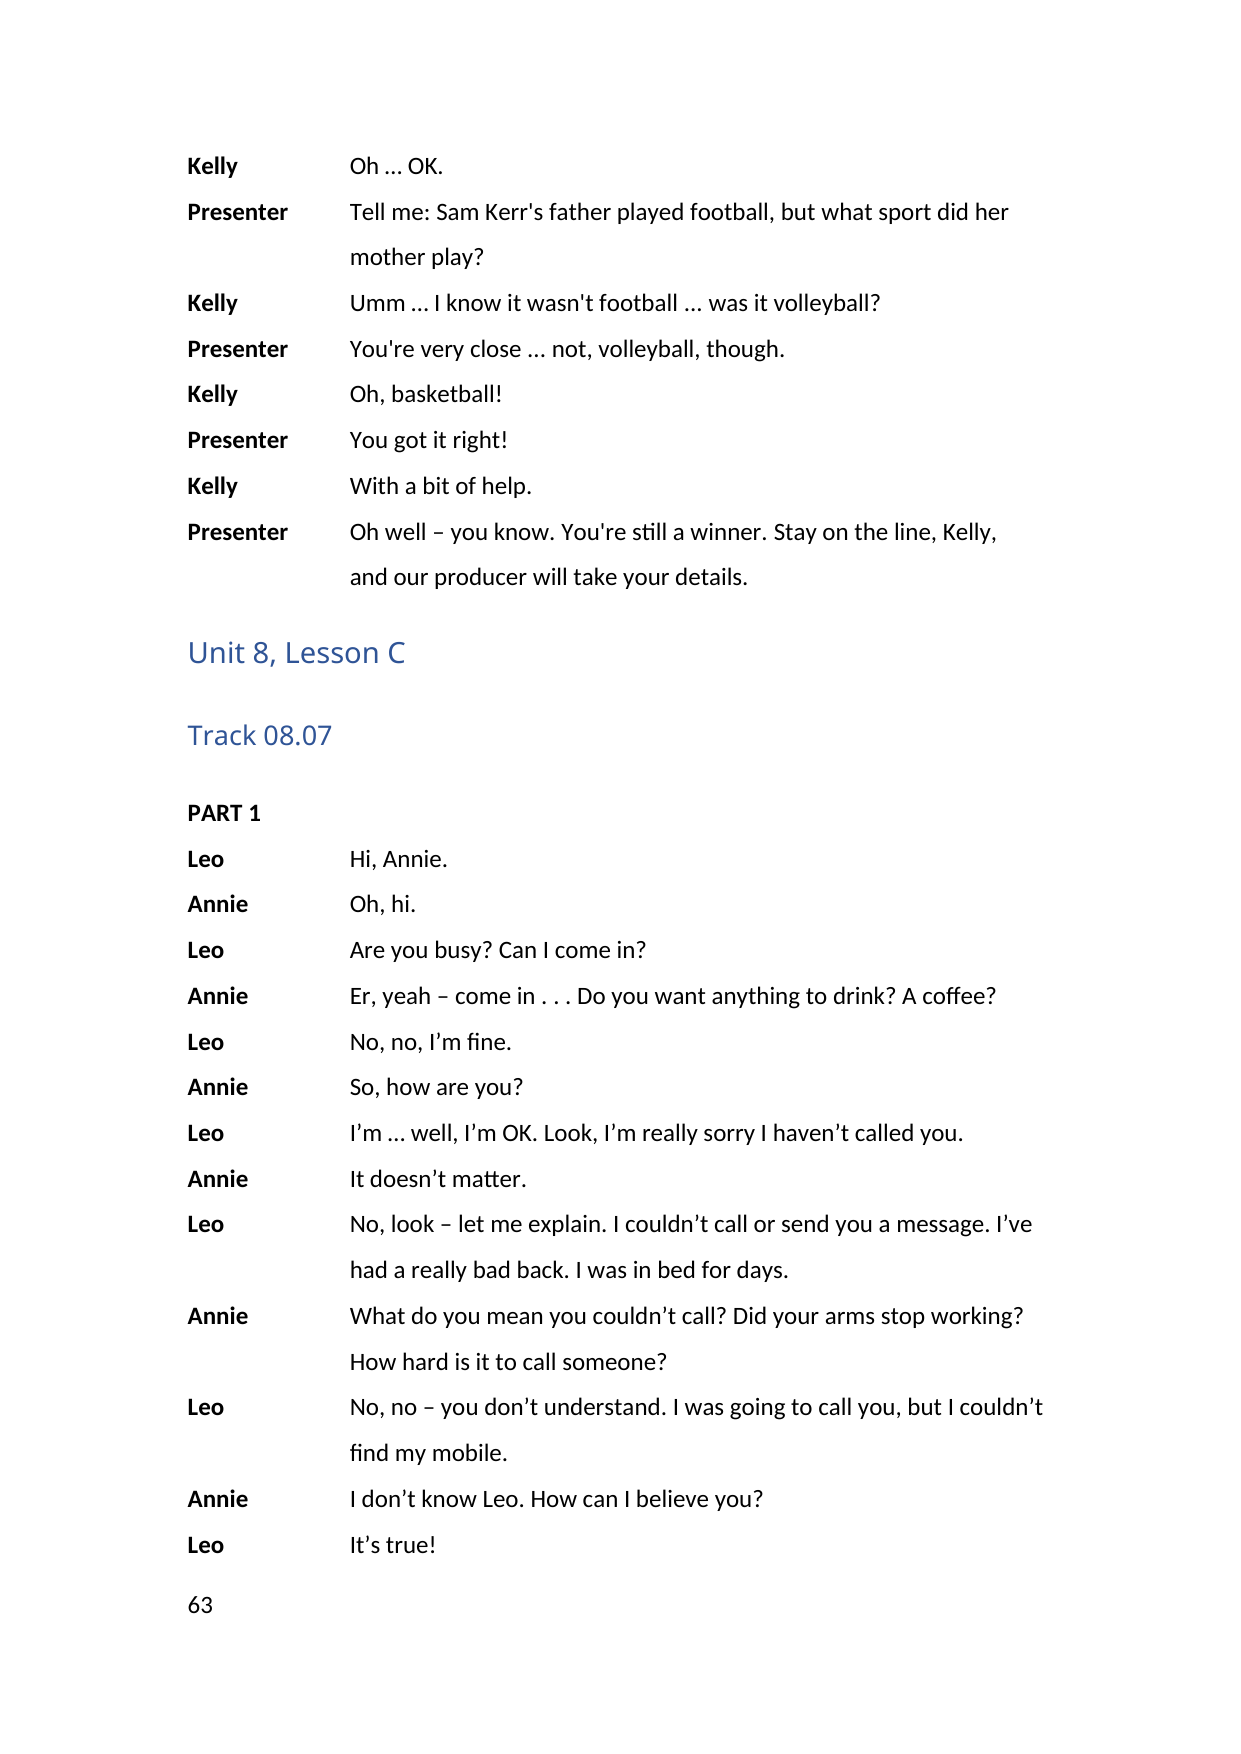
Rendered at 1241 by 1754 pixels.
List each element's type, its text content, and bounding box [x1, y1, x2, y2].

text Leo It’s true! [187, 1529, 1053, 1559]
subtitle Unit 8, Lesson C [187, 632, 1053, 672]
text Presenter Tell me: Sam Kerr's father played football, but what sport did her mother play? [187, 196, 1053, 272]
text Presenter Oh well – you know. You're still a winner. Stay on the line, Kelly, and our producer will take your details. [187, 516, 1053, 592]
text Annie Oh, hi. [187, 888, 1053, 919]
text Kelly With a bit of help. [187, 470, 1053, 501]
text Kelly Oh, basketball! [187, 379, 1053, 409]
text Kelly Oh … OK. [187, 150, 1053, 181]
text Leo I’m … well, I’m OK. Look, I’m really sorry I haven’t called you. [187, 1117, 1053, 1148]
text Annie Er, yeah – come in . . . Do you want anything to drink? A coffee? [187, 980, 1053, 1011]
text Leo No, look – let me explain. I couldn’t call or send you a message. I’ve had a really bad back. I was in bed for days. [187, 1209, 1053, 1285]
text Annie I don’t know Leo. How can I believe you? [187, 1483, 1053, 1513]
subtitle Track 08.07 [187, 717, 1053, 754]
text Leo Hi, Annie. [187, 843, 1053, 873]
text Leo No, no – you don’t understand. I was going to call you, but I couldn’t find my mobile. [187, 1392, 1053, 1468]
text Presenter You're very close ... not, volleyball, though. [187, 333, 1053, 363]
text Kelly Umm … I know it wasn't football ... was it volleyball? [187, 287, 1053, 318]
text Presenter You got it right! [187, 424, 1053, 455]
text Leo No, no, I’m fine. [187, 1026, 1053, 1056]
text Leo Are you busy? Can I come in? [187, 934, 1053, 965]
text PART 1 [187, 797, 1053, 828]
text Annie What do you mean you couldn’t call? Did your arms stop working? How hard is it to call someone? [187, 1300, 1053, 1376]
text Annie It doesn’t matter. [187, 1163, 1053, 1193]
text Annie So, how are you? [187, 1071, 1053, 1102]
